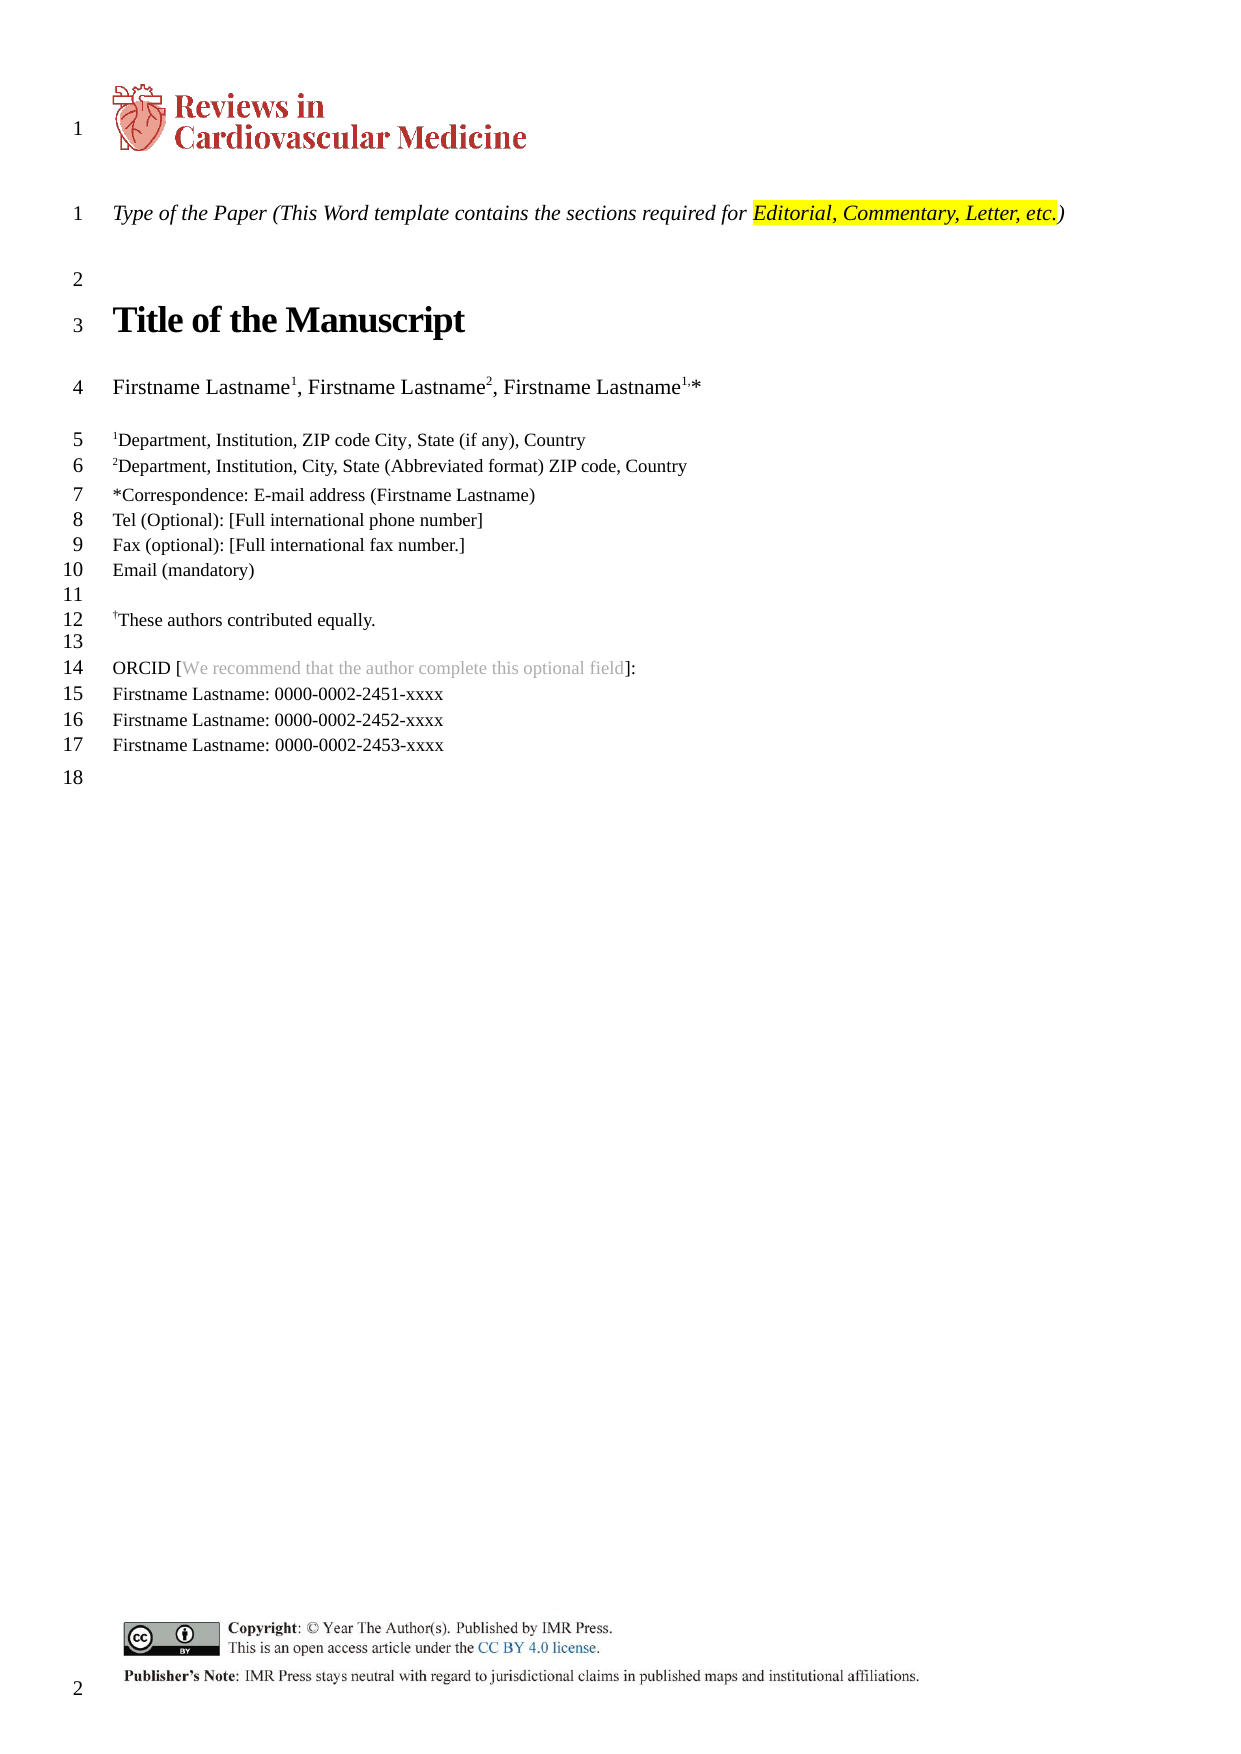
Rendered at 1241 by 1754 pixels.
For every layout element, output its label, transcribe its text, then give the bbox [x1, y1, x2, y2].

text Type of the Paper (This Word template contains the sections required for Editorial, Commentary, Letter, etc.) [112, 199, 1128, 225]
text Fax (optional): [Full international fax number.] [112, 531, 1128, 556]
text Firstname Lastname: 0000-0002-2451-xxxx [112, 683, 1128, 704]
text Email (mandatory) [112, 556, 1128, 581]
picture [112, 1614, 953, 1695]
text Firstname Lastname: 0000-0002-2452-xxxx [112, 708, 1128, 730]
text 2Department, Institution, City, State (Abbreviated format) ZIP code, Country [112, 455, 1128, 477]
text †These authors contributed equally. [112, 606, 1128, 631]
text Title of the Manuscript [112, 297, 1128, 341]
text Firstname Lastname: 0000-0002-2453-xxxx [112, 734, 1128, 756]
text 1Department, Institution, ZIP code City, State (if any), Country [112, 429, 1128, 451]
text *Correspondence: E-mail address (Firstname Lastname) [112, 481, 1128, 506]
text Tel (Optional): [Full international phone number] [112, 506, 1128, 531]
text Firstname Lastname1, Firstname Lastname2, Firstname Lastname1,* [112, 374, 1128, 399]
text ORCID [We recommend that the author complete this optional field]: [112, 657, 1128, 678]
picture [112, 84, 526, 151]
